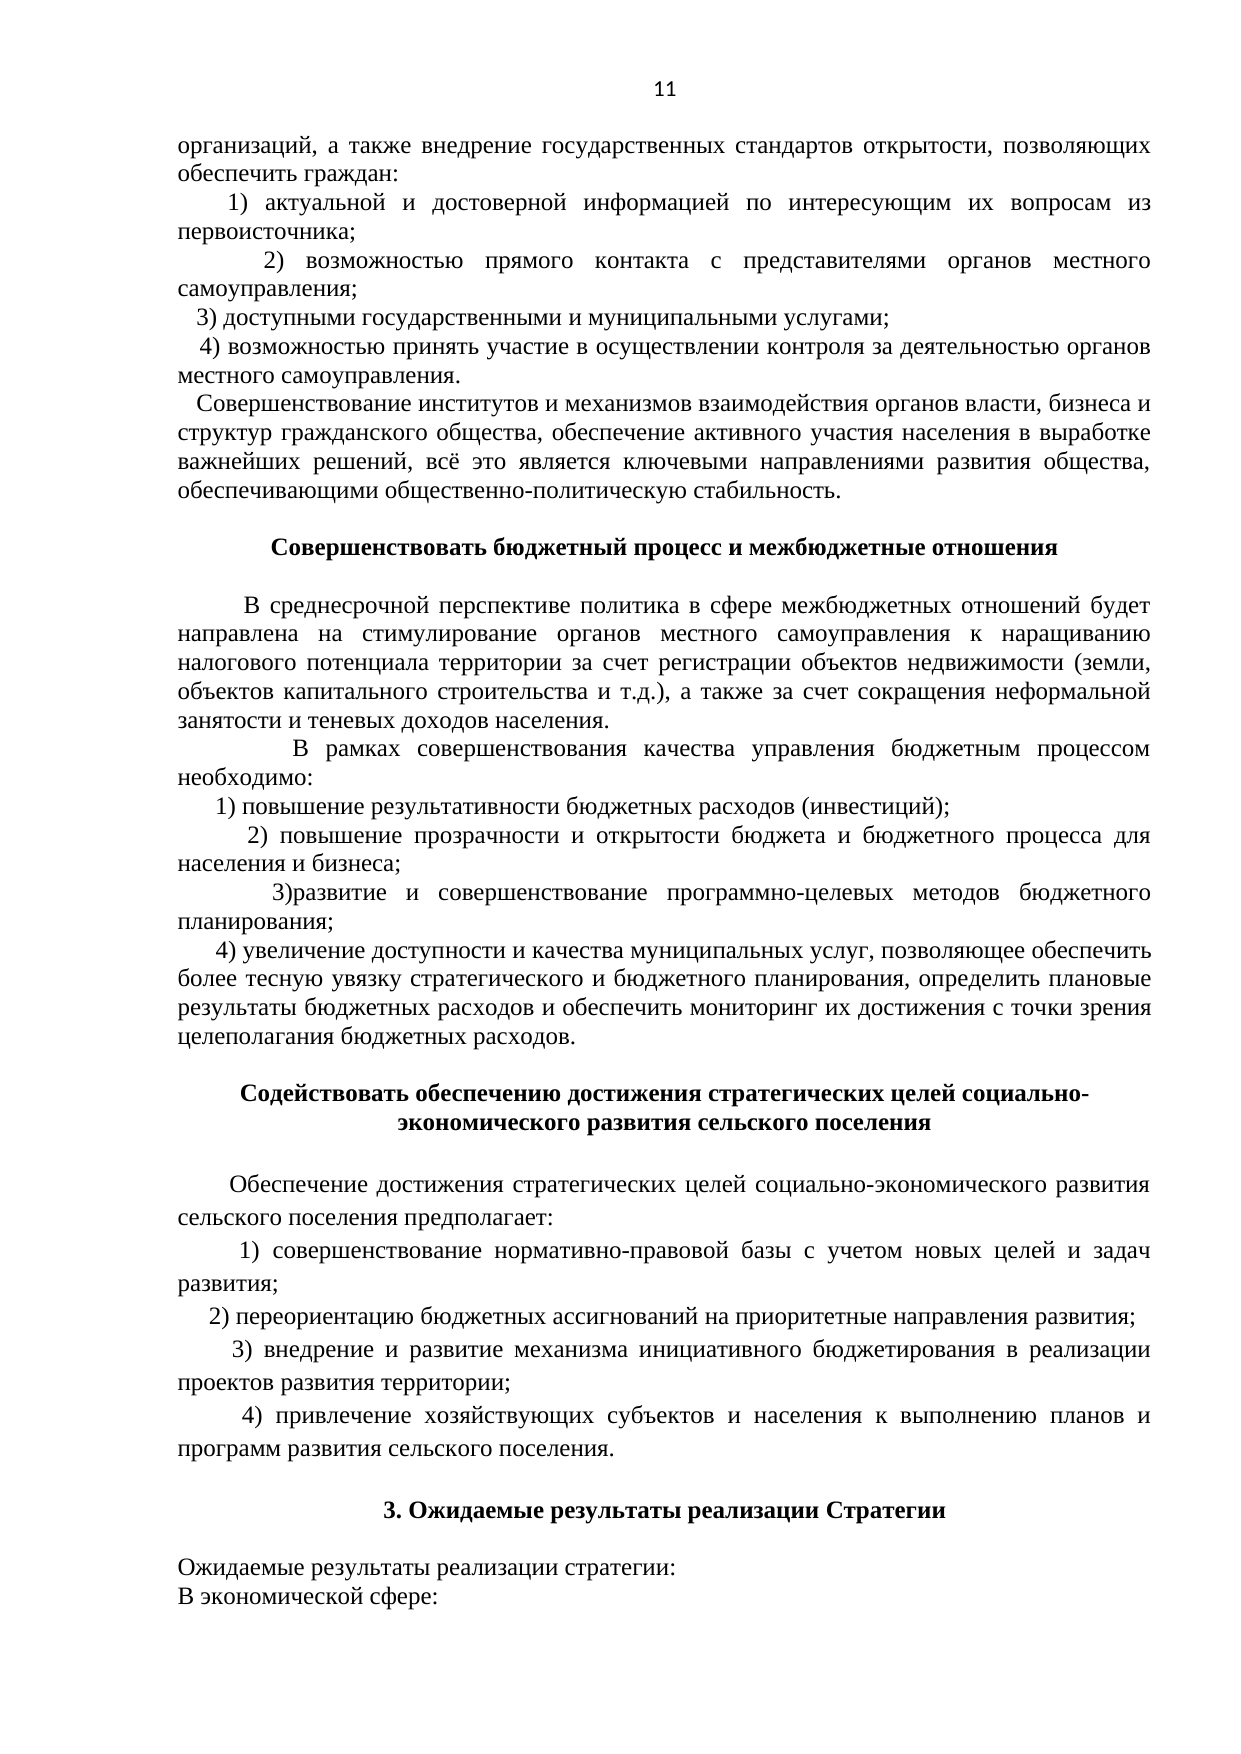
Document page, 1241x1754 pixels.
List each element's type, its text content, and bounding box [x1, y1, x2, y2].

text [177, 130, 1152, 187]
text 3) доступными государственными и муниципальными услугами; [177, 302, 1152, 331]
text 2) повышение прозрачности и открытости бюджета и бюджетного процесса для населения и бизнеса; [177, 820, 1152, 877]
text В среднесрочной перспективе политика в сфере межбюджетных отношений будет направлена на стимулирование органов местного самоуправления к наращиванию налогового потенциала территории за счет регистрации объектов недвижимости (земли, объектов капитального строительства и т.д.), а также за счет сокращения неформальной занятости и теневых доходов населения. [177, 590, 1152, 733]
text 4) возможностью принять участие в осуществлении контроля за деятельностью органов местного самоуправления. [177, 331, 1152, 388]
text 4) привлечение хозяйствующих субъектов и населения к выполнению планов и программ развития сельского поселения. [177, 1400, 1152, 1462]
text 2) переориентацию бюджетных ассигнований на приоритетные направления развития; [177, 1301, 1152, 1330]
text Совершенствование институтов и механизмов взаимодействия органов власти, бизнеса и структур гражданского общества, обеспечение активного участия населения в выработке важнейших решений, всё это является ключевыми направлениями развития общества, обеспечивающими общественно-политическую стабильность. [177, 388, 1152, 503]
text 1) актуальной и достоверной информацией по интересующим их вопросам из первоисточника; [177, 187, 1152, 245]
text 2) возможностью прямого контакта с представителями органов местного самоуправления; [177, 245, 1152, 302]
text В экономической сфере: [177, 1581, 1152, 1610]
text 3. Ожидаемые результаты реализации Стратегии [177, 1495, 1152, 1524]
text 1) повышение результативности бюджетных расходов (инвестиций); [177, 791, 1152, 820]
text 3) внедрение и развитие механизма инициативного бюджетирования в реализации проектов развития территории; [177, 1334, 1152, 1396]
text 3)развитие и совершенствование программно-целевых методов бюджетного планирования; [177, 877, 1152, 935]
text Совершенствовать бюджетный процесс и межбюджетные отношения [177, 532, 1152, 561]
text В рамках совершенствования качества управления бюджетным процессом необходимо: [177, 733, 1152, 791]
text Обеспечение достижения стратегических целей социально-экономического развития сельского поселения предполагает: [177, 1169, 1152, 1231]
text Ожидаемые результаты реализации стратегии: [177, 1552, 1152, 1581]
text Содействовать обеспечению достижения стратегических целей социально-экономического развития сельского поселения [177, 1078, 1152, 1136]
text 4) увеличение доступности и качества муниципальных услуг, позволяющее обеспечить более тесную увязку стратегического и бюджетного планирования, определить плановые результаты бюджетных расходов и обеспечить мониторинг их достижения с точки зрения целеполагания бюджетных расходов. [177, 935, 1152, 1050]
text 1) совершенствование нормативно-правовой базы с учетом новых целей и задач развития; [177, 1235, 1152, 1297]
